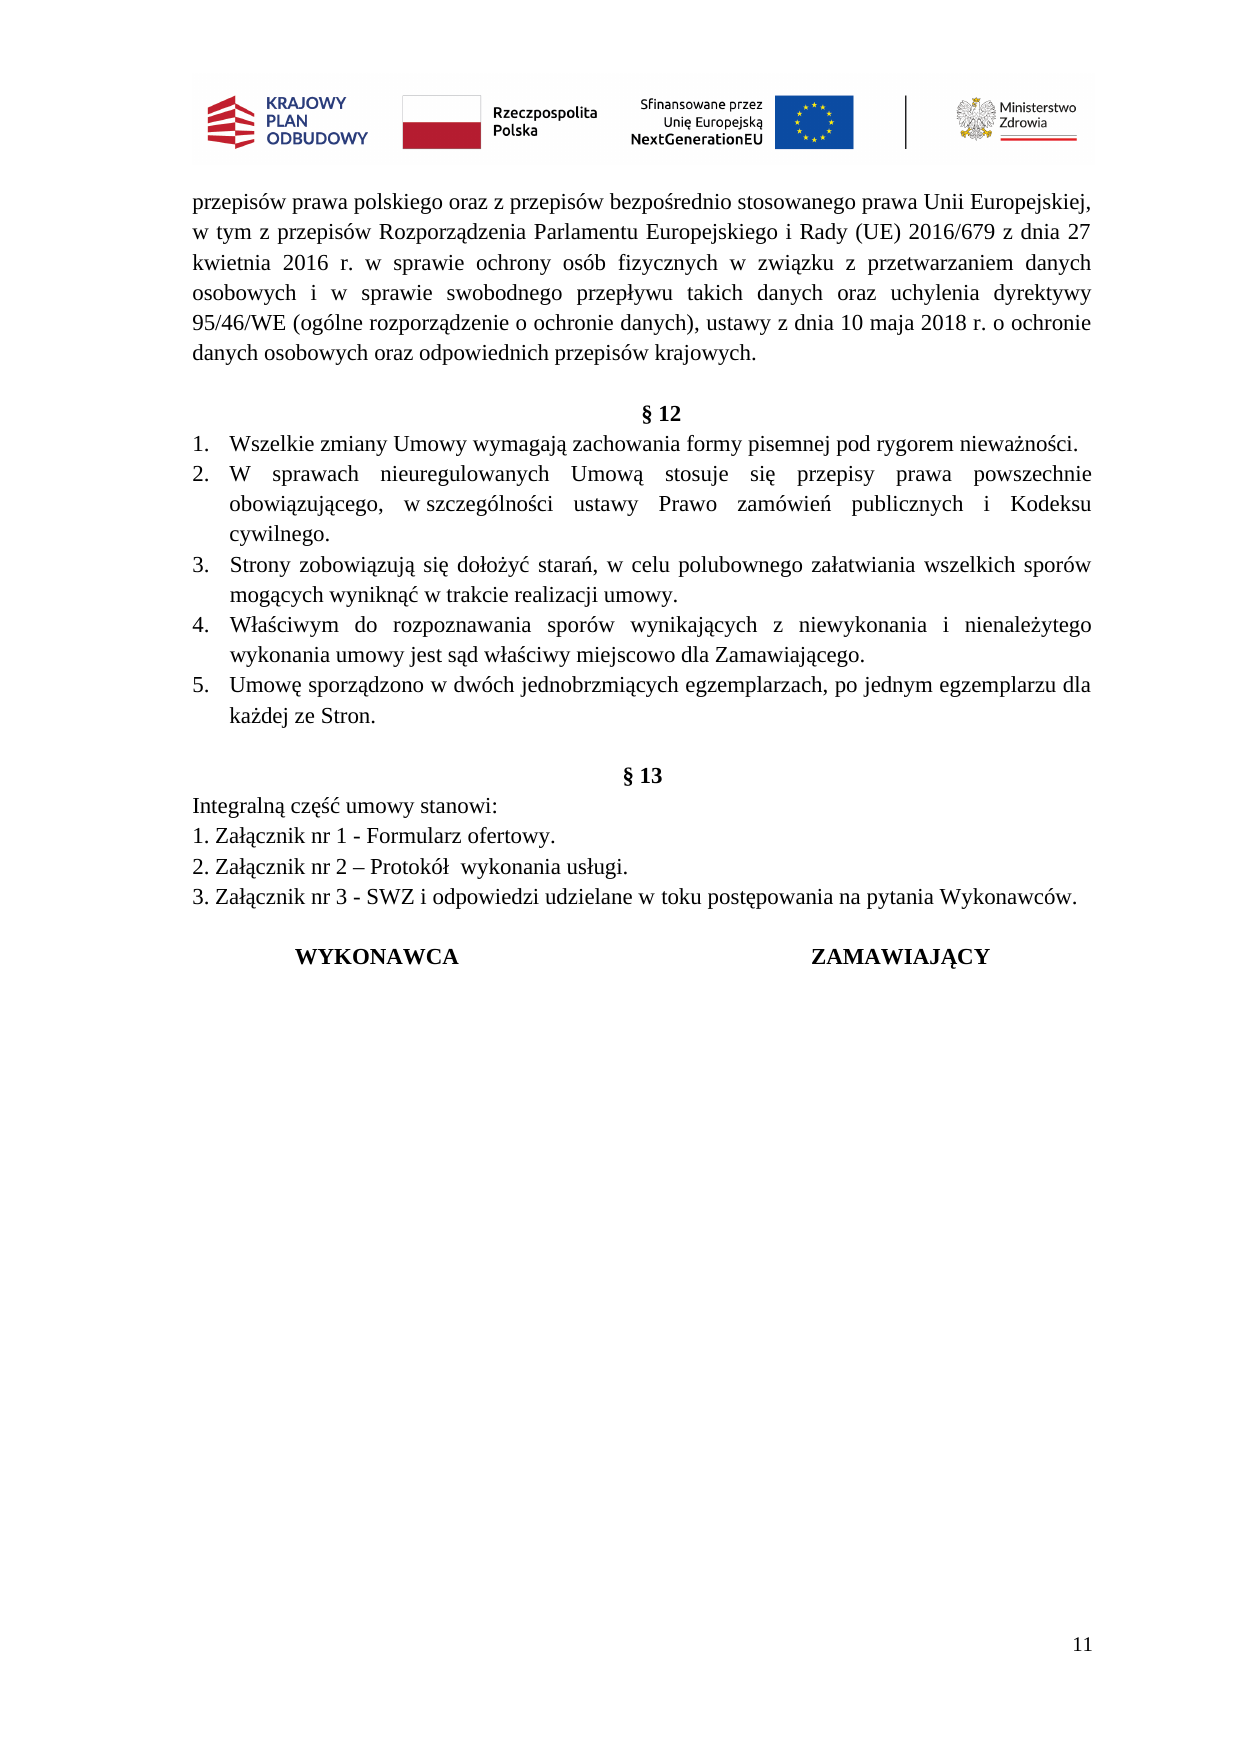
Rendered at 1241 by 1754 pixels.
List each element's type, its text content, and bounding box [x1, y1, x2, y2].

list Właściwym do rozpoznawania sporów wynikających z niewykonania i nienależytego wykonania umowy jest sąd właściwy miejscowo dla Zamawiającego. [192, 611, 1093, 668]
text WYKONAWCA ZAMAWIAJĄCY [192, 943, 1093, 970]
text Integralną część umowy stanowi: [192, 792, 1093, 819]
text § 13 [192, 762, 1093, 788]
text 3. Załącznik nr 3 - SWZ i odpowiedzi udzielane w toku postępowania na pytania Wykonawców. [192, 883, 1093, 909]
text § 12 [229, 400, 1093, 426]
list Umowę sporządzono w dwóch jednobrzmiących egzemplarzach, po jednym egzemplarzu dla każdej ze Stron. [192, 672, 1093, 728]
list Strony zobowiązują się dołożyć starań, w celu polubownego załatwiania wszelkich sporów mogących wyniknąć w trakcie realizacji umowy. [192, 551, 1093, 607]
text 2. Załącznik nr 2 – Protokół wykonania usługi. [192, 853, 1093, 879]
list Wszelkie zmiany Umowy wymagają zachowania formy pisemnej pod rygorem nieważności. [192, 430, 1093, 456]
list W sprawach nieuregulowanych Umową stosuje się przepisy prawa powszechnie obowiązującego, w szczególności ustawy Prawo zamówień publicznych i Kodeksu cywilnego. [192, 460, 1093, 547]
picture [192, 73, 1095, 165]
text 1. Załącznik nr 1 - Formularz ofertowy. [192, 823, 1093, 849]
